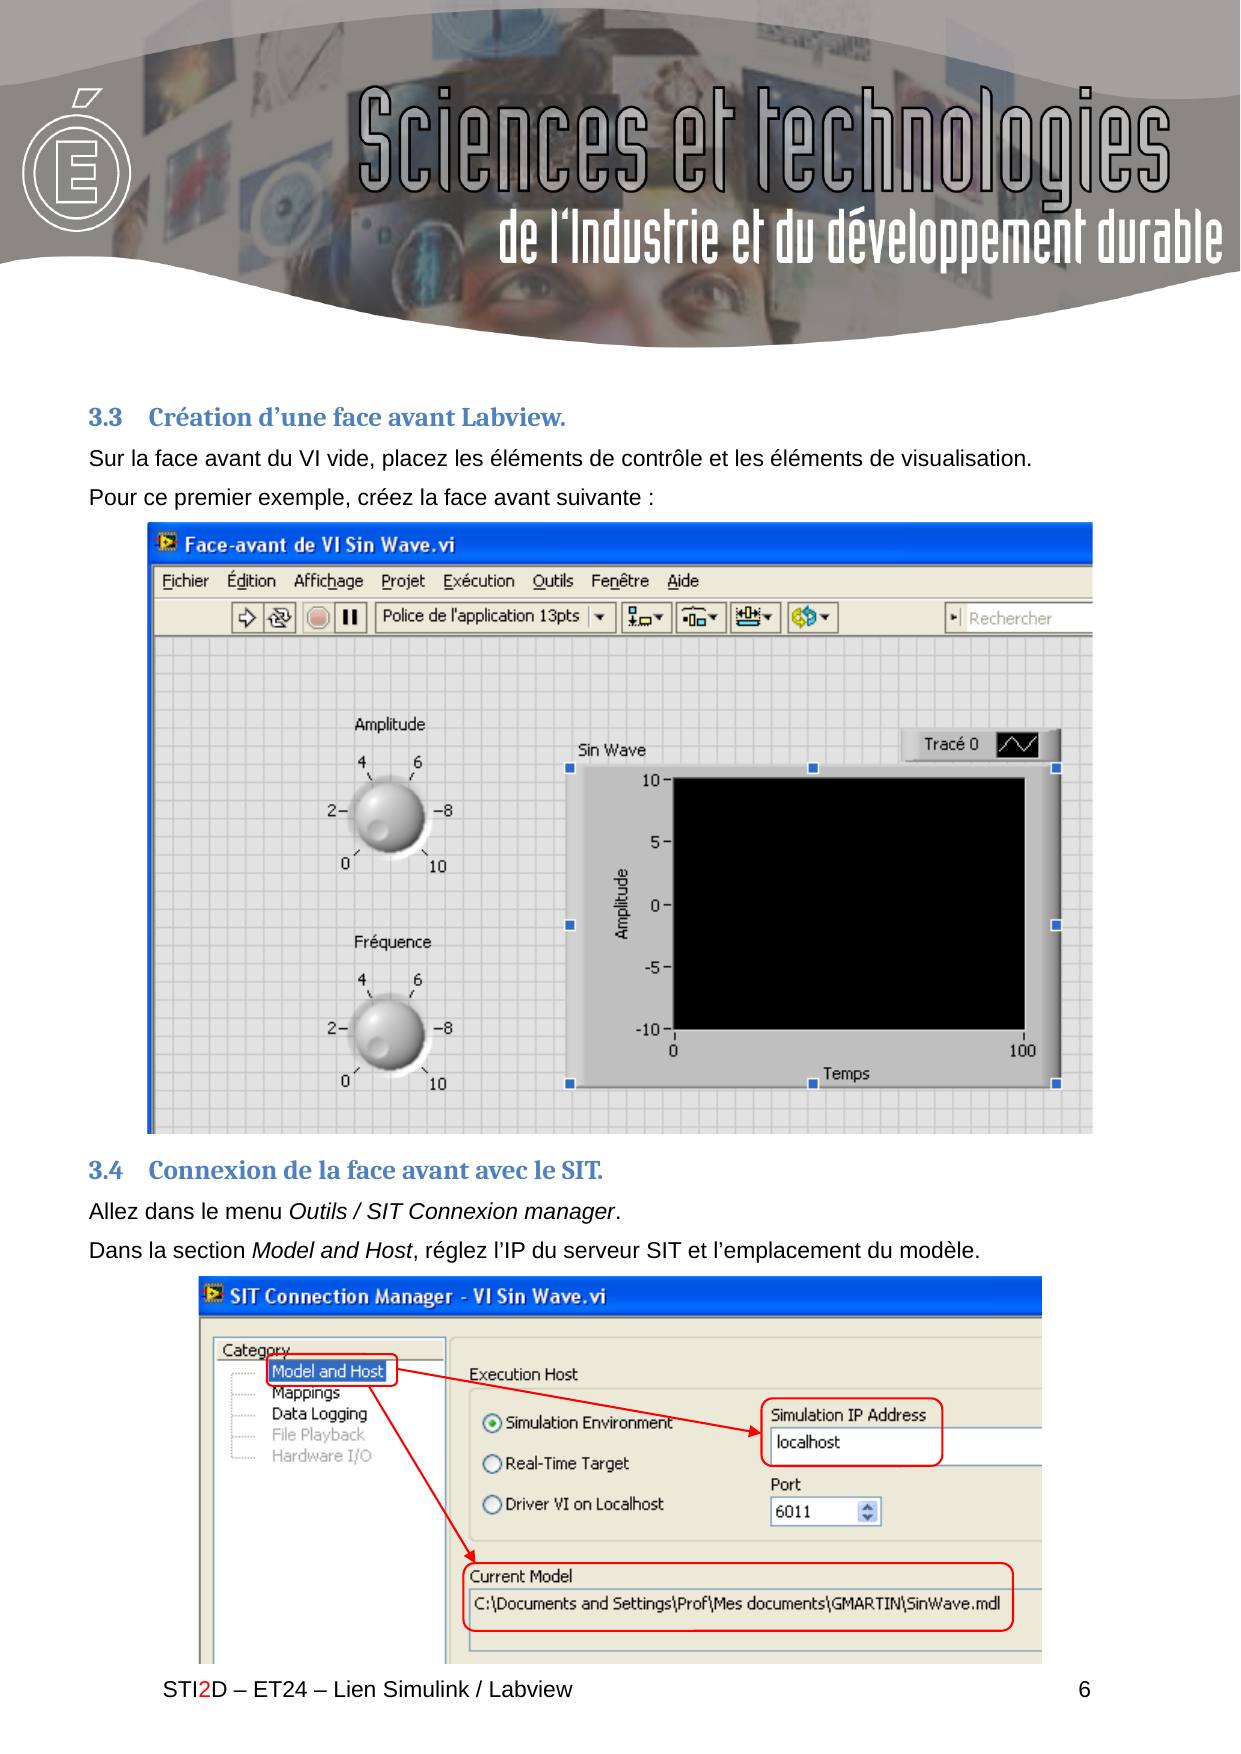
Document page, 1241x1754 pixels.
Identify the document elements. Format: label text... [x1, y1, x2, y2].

subtitle Création d’une face avant Labview. [89, 402, 1152, 433]
picture [0, 0, 1241, 355]
text Pour ce premier exemple, créez la face avant suivante : [89, 484, 1152, 510]
subtitle Connexion de la face avant avec le SIT. [89, 1155, 1152, 1186]
text Sur la face avant du VI vide, placez les éléments de contrôle et les éléments de visualisation. [89, 445, 1152, 472]
picture [147, 522, 1093, 1134]
text Allez dans le menu Outils / SIT Connexion manager. [89, 1198, 1152, 1225]
picture [198, 1276, 1042, 1664]
text Dans la section Model and Host, réglez l’IP du serveur SIT et l’emplacement du modèle. [89, 1237, 1152, 1263]
